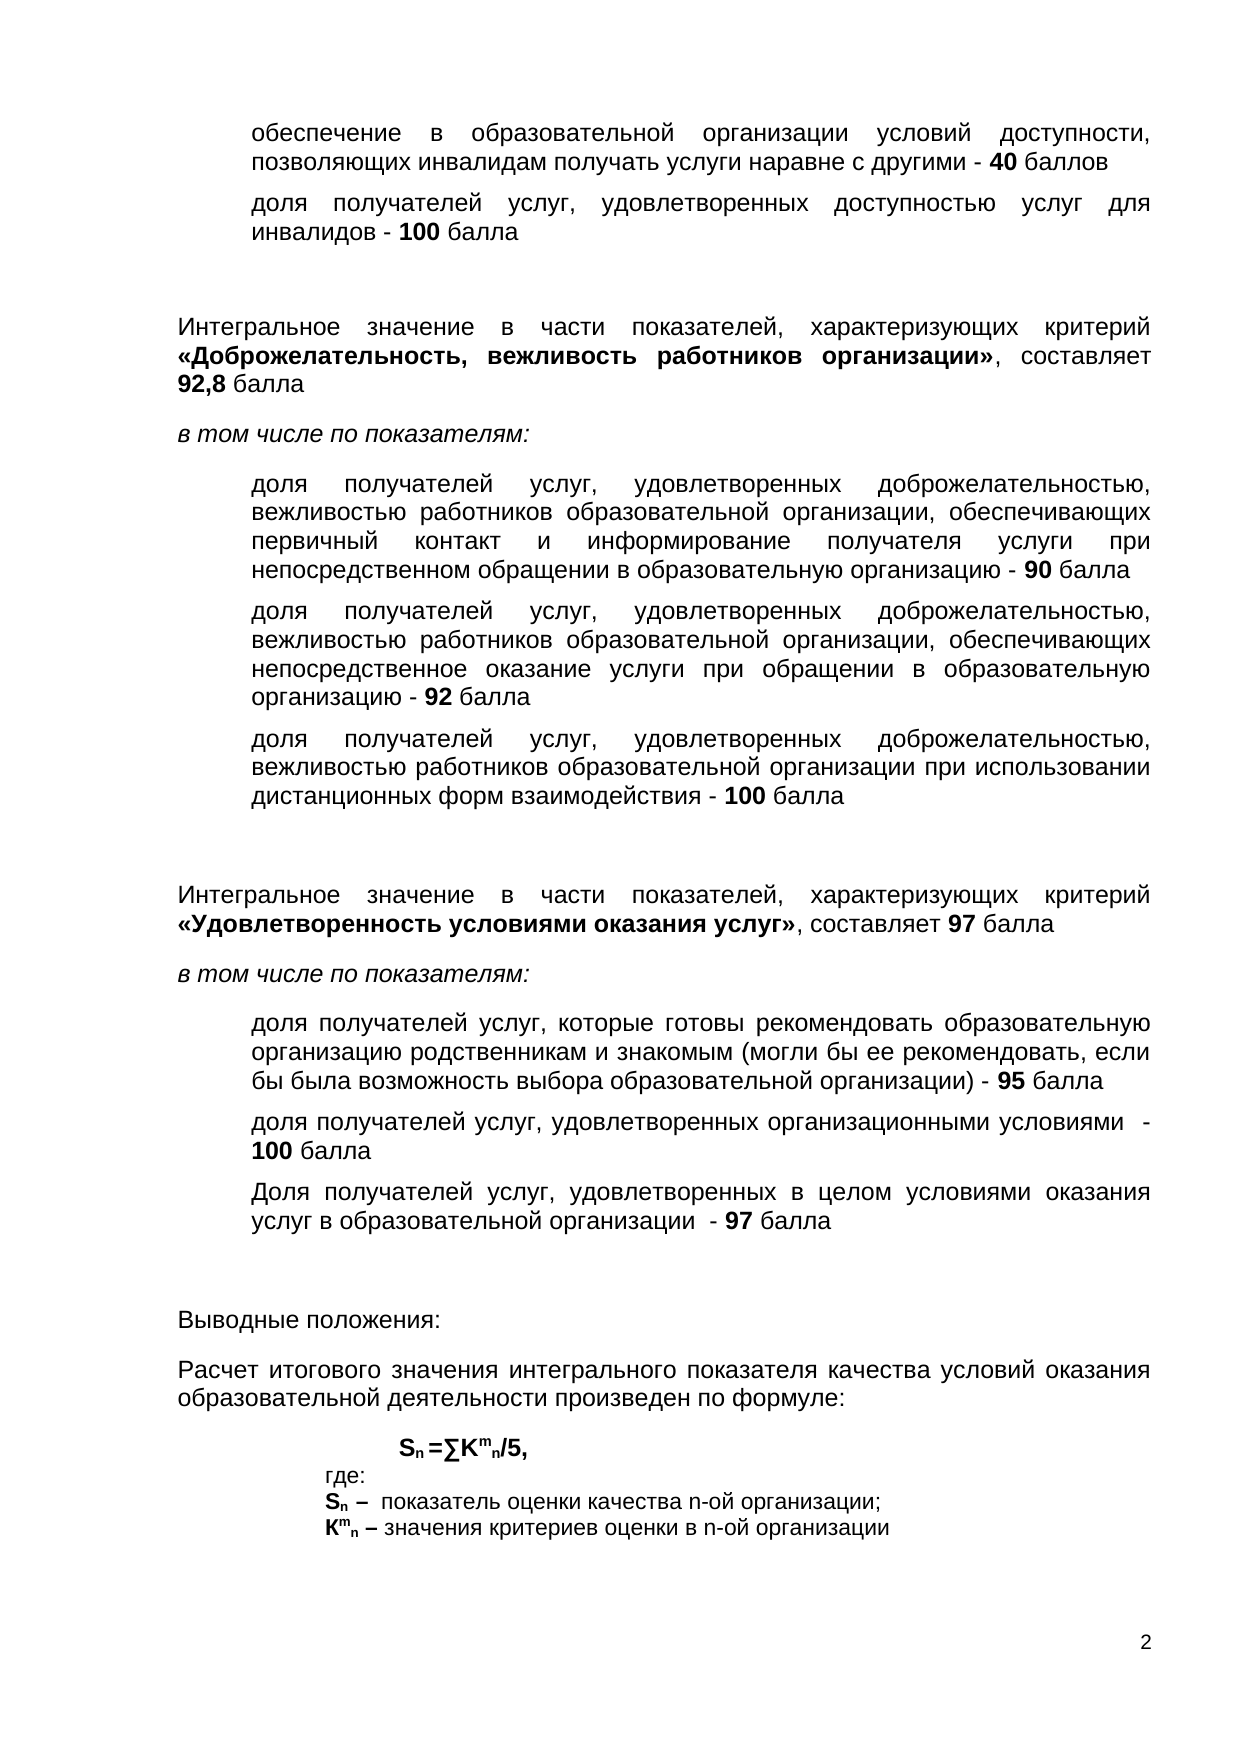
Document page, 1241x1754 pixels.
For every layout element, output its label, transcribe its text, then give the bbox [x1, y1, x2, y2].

text обеспечение в образовательной организации условий доступности, позволяющих инвалидам получать услуги наравне с другими - 40 баллов [251, 118, 1152, 176]
text Sn – показатель оценки качества n-ой организации; [325, 1488, 1152, 1514]
text Интегральное значение в части показателей, характеризующих критерий «Удовлетворенность условиями оказания услуг», составляет 97 балла [177, 880, 1152, 938]
text Доля получателей услуг, удовлетворенных в целом условиями оказания услуг в образовательной организации - 97 балла [251, 1177, 1152, 1234]
text Кmn – значения критериев оценки в n-ой организации [325, 1514, 1152, 1541]
text доля получателей услуг, удовлетворенных доброжелательностью, вежливостью работников образовательной организации, обеспечивающих непосредственное оказание услуги при обращении в образовательную организацию - 92 балла [251, 596, 1152, 711]
text Выводные положения: [177, 1305, 1152, 1334]
text доля получателей услуг, удовлетворенных организационными условиями - 100 балла [251, 1107, 1152, 1164]
text доля получателей услуг, удовлетворенных доброжелательностью, вежливостью работников образовательной организации, обеспечивающих первичный контакт и информирование получателя услуги при непосредственном обращении в образовательную организацию - 90 балла [251, 468, 1152, 583]
text где: [325, 1462, 1152, 1488]
text Sn =∑Kmn/5, [398, 1433, 1152, 1462]
text доля получателей услуг, которые готовы рекомендовать образовательную организацию родственникам и знакомым (могли бы ее рекомендовать, если бы была возможность выбора образовательной организации) - 95 балла [251, 1008, 1152, 1094]
text доля получателей услуг, удовлетворенных доступностью услуг для инвалидов - 100 балла [251, 188, 1152, 246]
text Интегральное значение в части показателей, характеризующих критерий «Доброжелательность, вежливость работников организации», составляет 92,8 балла [177, 312, 1152, 398]
text в том числе по показателям: [177, 419, 1152, 448]
text доля получателей услуг, удовлетворенных доброжелательностью, вежливостью работников образовательной организации при использовании дистанционных форм взаимодействия - 100 балла [251, 723, 1152, 810]
text Расчет итогового значения интегрального показателя качества условий оказания образовательной деятельности произведен по формуле: [177, 1354, 1152, 1412]
text в том числе по показателям: [177, 959, 1152, 987]
